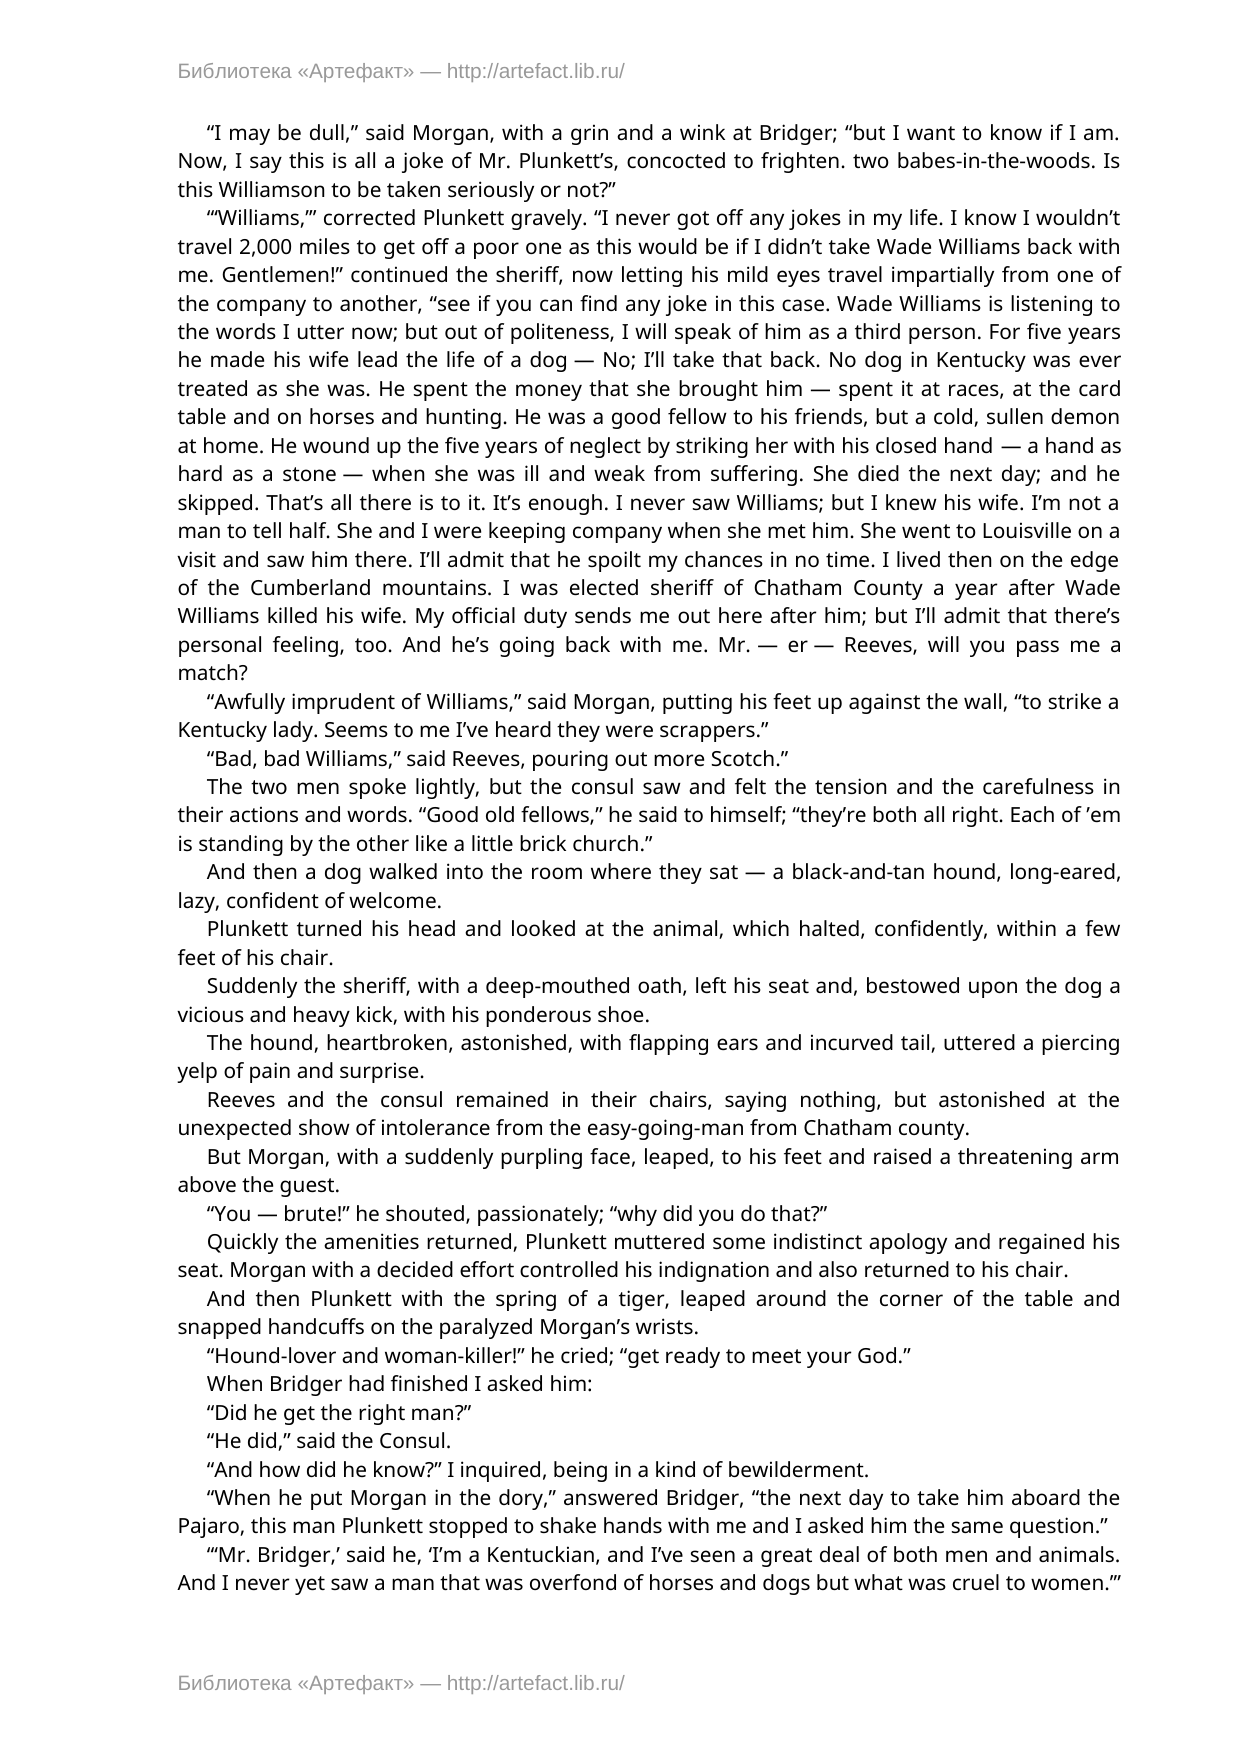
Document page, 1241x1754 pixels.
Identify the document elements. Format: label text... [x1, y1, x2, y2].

text Reeves and the consul remained in their chairs, saying nothing, but astonished at the unexpected show of intolerance from the easy-going-man from Chatham county. [177, 1085, 1122, 1142]
text “He did,” said the Consul. [177, 1426, 1122, 1455]
text “You — brute!” he shouted, passionately; “why did you do that?” [177, 1199, 1122, 1227]
text “And how did he know?” I inquired, being in a kind of bewilderment. [177, 1455, 1122, 1483]
text But Morgan, with a suddenly purpling face, leaped, to his feet and raised a threatening arm above the guest. [177, 1142, 1122, 1199]
text Quickly the amenities returned, Plunkett muttered some indistinct apology and regained his seat. Morgan with a decided effort controlled his indignation and also returned to his chair. [177, 1227, 1122, 1284]
text Suddenly the sheriff, with a deep-mouthed oath, left his seat and, bestowed upon the dog a vicious and heavy kick, with his ponderous shoe. [177, 971, 1122, 1028]
text “‘Mr. Bridger,’ said he, ‘I’m a Kentuckian, and I’ve seen a great deal of both men and animals. And I never yet saw a man that was overfond of horses and dogs but what was cruel to women.’” [177, 1540, 1122, 1597]
text “Bad, bad Williams,” said Reeves, pouring out more Scotch.” [177, 744, 1122, 772]
text “Awfully imprudent of Williams,” said Morgan, putting his feet up against the wall, “to strike a Kentucky lady. Seems to me I’ve heard they were scrappers.” [177, 687, 1122, 744]
text And then a dog walked into the room where they sat — a black-and-tan hound, long-eared, lazy, confident of welcome. [177, 857, 1122, 914]
text “When he put Morgan in the dory,” answered Bridger, “the next day to take him aboard the Pajaro, this man Plunkett stopped to shake hands with me and I asked him the same question.” [177, 1483, 1122, 1540]
text “I may be dull,” said Morgan, with a grin and a wink at Bridger; “but I want to know if I am. Now, I say this is all a joke of Mr. Plunkett’s, concocted to frighten. two babes-in-the-woods. Is this Williamson to be taken seriously or not?” [177, 118, 1122, 203]
text “‘Williams,’” corrected Plunkett gravely. “I never got off any jokes in my life. I know I wouldn’t travel 2,000 miles to get off a poor one as this would be if I didn’t take Wade Williams back with me. Gentlemen!” continued the sheriff, now letting his mild eyes travel impartially from one of the company to another, “see if you can find any joke in this case. Wade Williams is listening to the words I utter now; but out of politeness, I will speak of him as a third person. For five years he made his wife lead the life of a dog — No; I’ll take that back. No dog in Kentucky was ever treated as she was. He spent the money that she brought him — spent it at races, at the card table and on horses and hunting. He was a good fellow to his friends, but a cold, sullen demon at home. He wound up the five years of neglect by striking her with his closed hand — a hand as hard as a stone — when she was ill and weak from suffering. She died the next day; and he skipped. That’s all there is to it. It’s enough. I never saw Williams; but I knew his wife. I’m not a man to tell half. She and I were keeping company when she met him. She went to Louisville on a visit and saw him there. I’ll admit that he spoilt my chances in no time. I lived then on the edge of the Cumberland mountains. I was elected sheriff of Chatham County a year after Wade Williams killed his wife. My official duty sends me out here after him; but I’ll admit that there’s personal feeling, too. And he’s going back with me. Mr. — er — Reeves, will you pass me a match? [177, 203, 1122, 687]
text And then Plunkett with the spring of a tiger, leaped around the corner of the table and snapped handcuffs on the paralyzed Morgan’s wrists. [177, 1284, 1122, 1341]
text When Bridger had finished I asked him: [177, 1369, 1122, 1398]
text “Hound-lover and woman-killer!” he cried; “get ready to meet your God.” [177, 1341, 1122, 1369]
text Plunkett turned his head and looked at the animal, which halted, confidently, within a few feet of his chair. [177, 914, 1122, 971]
text The two men spoke lightly, but the consul saw and felt the tension and the carefulness in their actions and words. “Good old fellows,” he said to himself; “they’re both all right. Each of ’em is standing by the other like a little brick church.” [177, 772, 1122, 857]
text The hound, heartbroken, astonished, with flapping ears and incurved tail, uttered a piercing yelp of pain and surprise. [177, 1028, 1122, 1085]
text “Did he get the right man?” [177, 1398, 1122, 1426]
